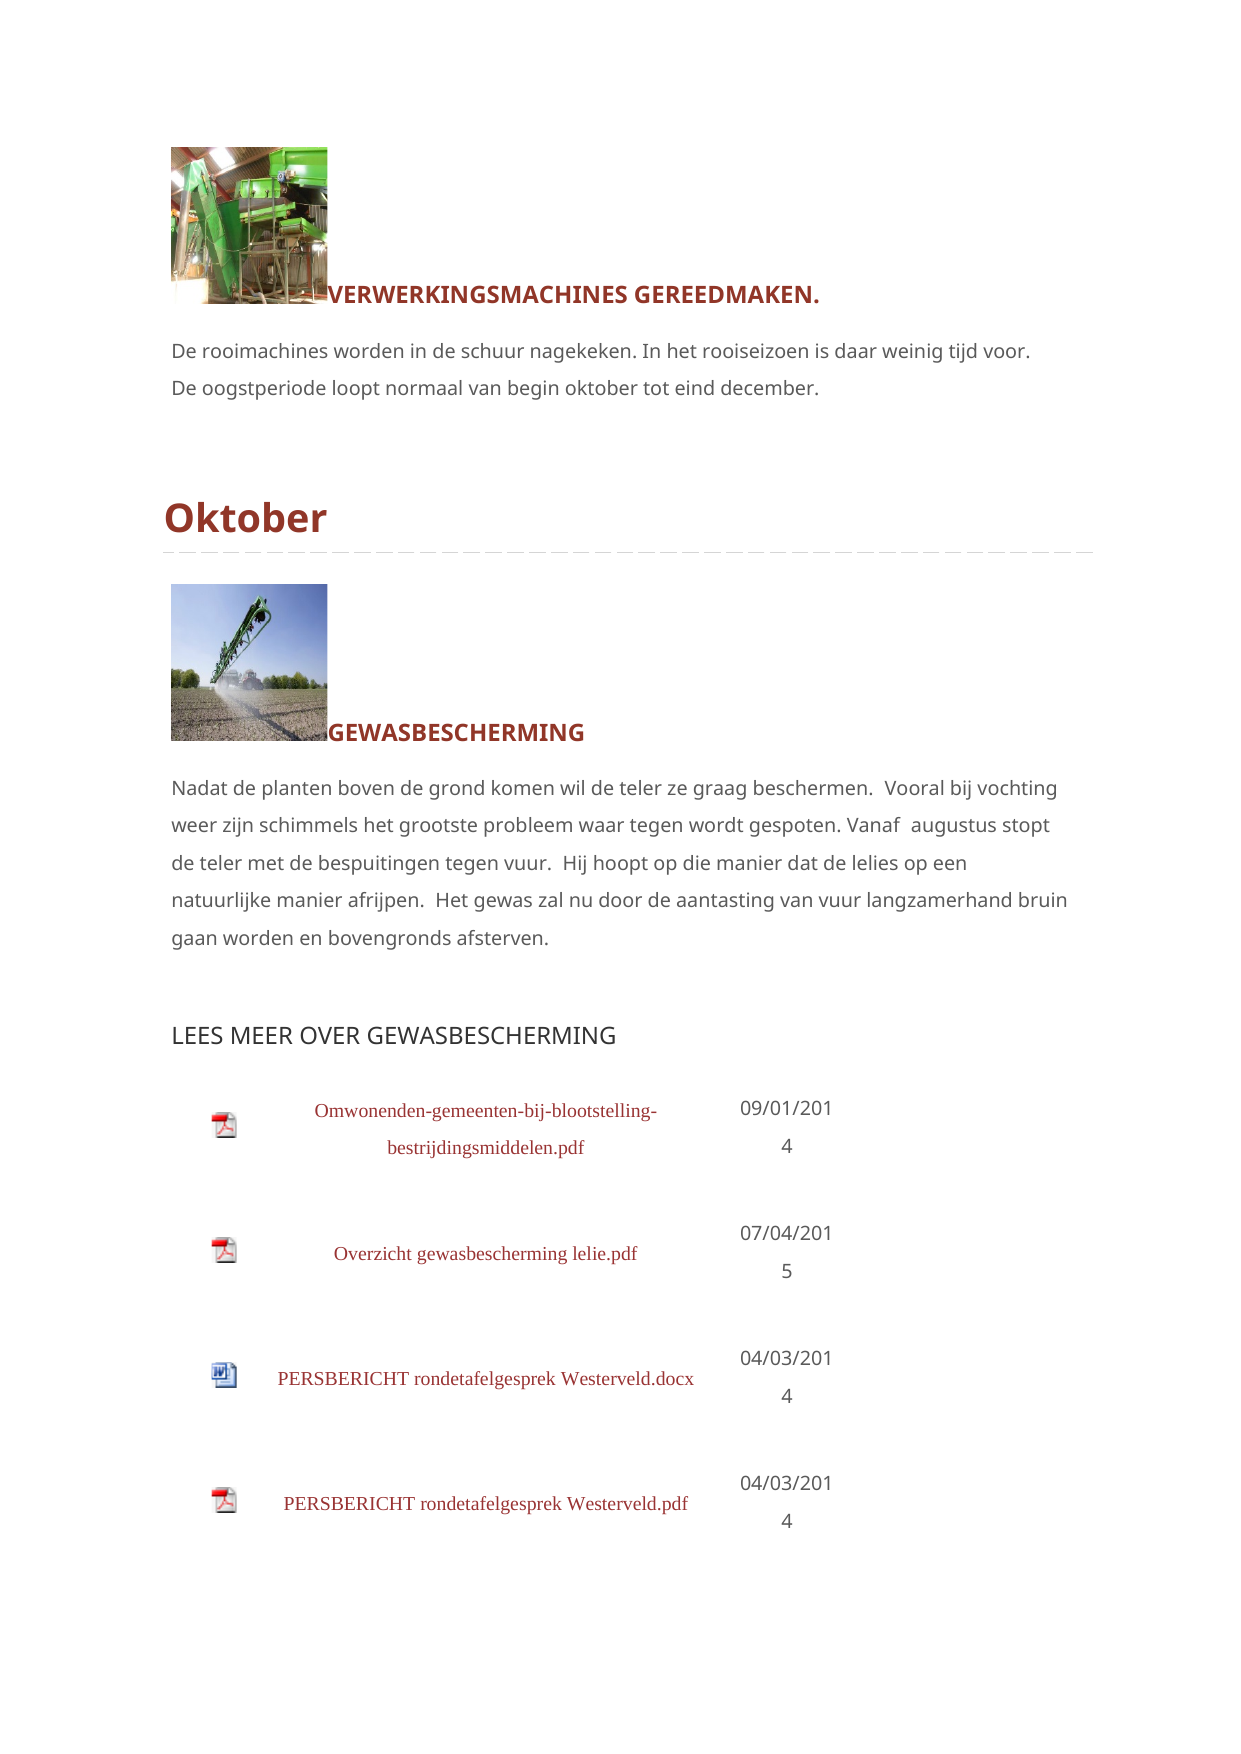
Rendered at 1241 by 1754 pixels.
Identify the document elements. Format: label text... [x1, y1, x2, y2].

table_cell [195, 1309, 254, 1434]
picture [211, 1362, 237, 1388]
table_cell PERSBERICHT rondetafelgesprek Westerveld.docx [254, 1309, 718, 1434]
table_cell [195, 1434, 254, 1559]
table_header [195, 1059, 254, 1184]
table_cell [195, 1184, 254, 1309]
picture [171, 147, 328, 304]
table_cell Overzicht gewasbescherming lelie.pdf [254, 1184, 718, 1309]
picture [211, 1487, 237, 1513]
picture [211, 1112, 237, 1138]
picture [211, 1237, 237, 1263]
table_header Omwonenden-gemeenten-bij-blootstelling-bestrijdingsmiddelen.pdf [254, 1059, 718, 1184]
table_cell 07/04/2015 [718, 1184, 856, 1309]
text Gewasbescherming [171, 585, 1069, 748]
picture [171, 584, 328, 741]
table_cell 04/03/2014 [718, 1309, 856, 1434]
table_header 09/01/2014 [718, 1059, 856, 1184]
text De rooimachines worden in de schuur nagekeken. In het rooiseizoen is daar weinig tijd voor. De oogstperiode loopt normaal van begin oktober tot eind december. [171, 326, 1069, 401]
text Lees meer over Gewasbescherming [171, 1004, 1093, 1051]
table_cell PERSBERICHT rondetafelgesprek Westerveld.pdf [254, 1434, 718, 1559]
table_cell 04/03/2014 [718, 1434, 856, 1559]
text Nadat de planten boven de grond komen wil de teler ze graag beschermen. Vooral bij vochting weer zijn schimmels het grootste probleem waar tegen wordt gespoten. Vanaf augustus stopt de teler met de bespuitingen tegen vuur. Hij hoopt op die manier dat de lelies op een natuurlijke manier afrijpen. Het gewas zal nu door de aantasting van vuur langzamerhand bruin gaan worden en bovengronds afsterven. [171, 764, 1069, 989]
text Verwerkingsmachines gereedmaken. [171, 148, 1069, 311]
text Oktober [163, 490, 1093, 553]
